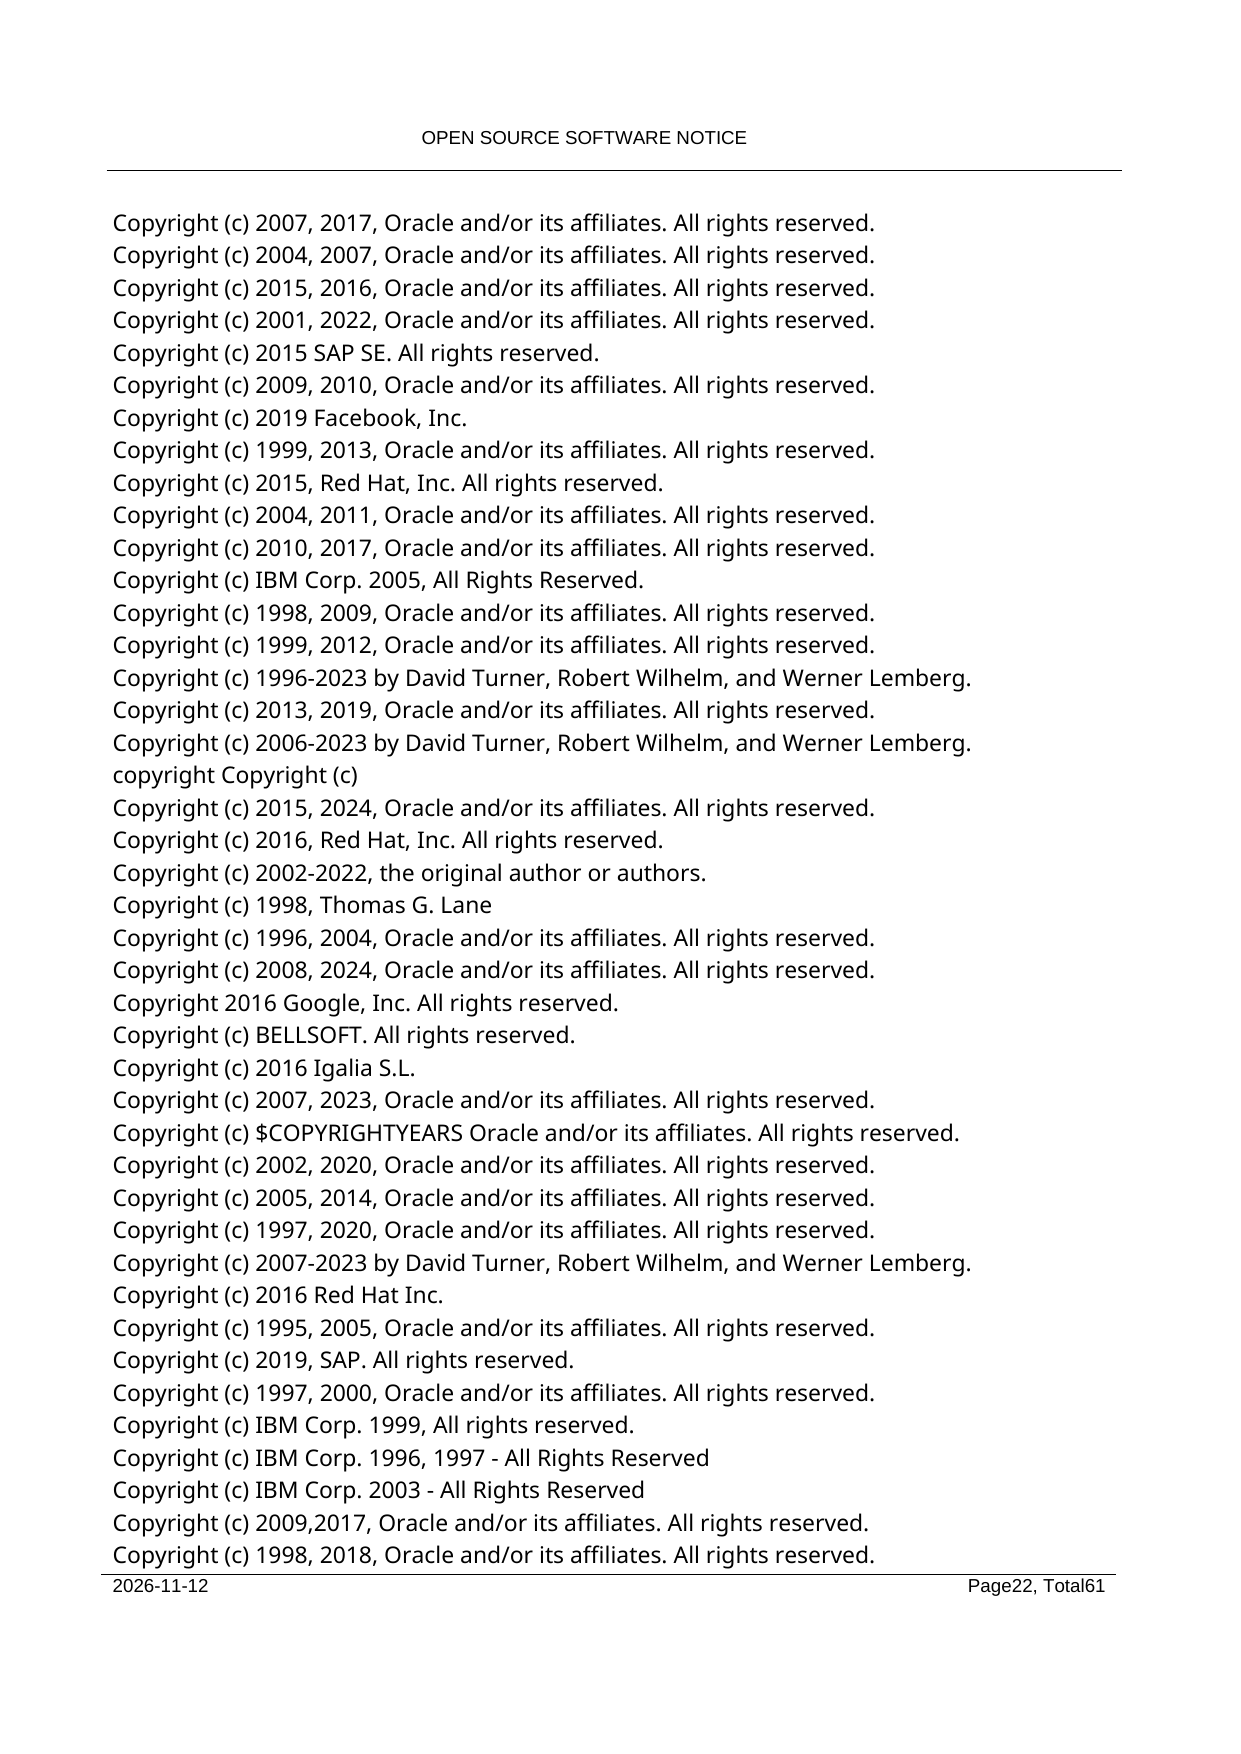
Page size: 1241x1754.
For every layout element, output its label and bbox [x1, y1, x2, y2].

text [112, 206, 1128, 1571]
